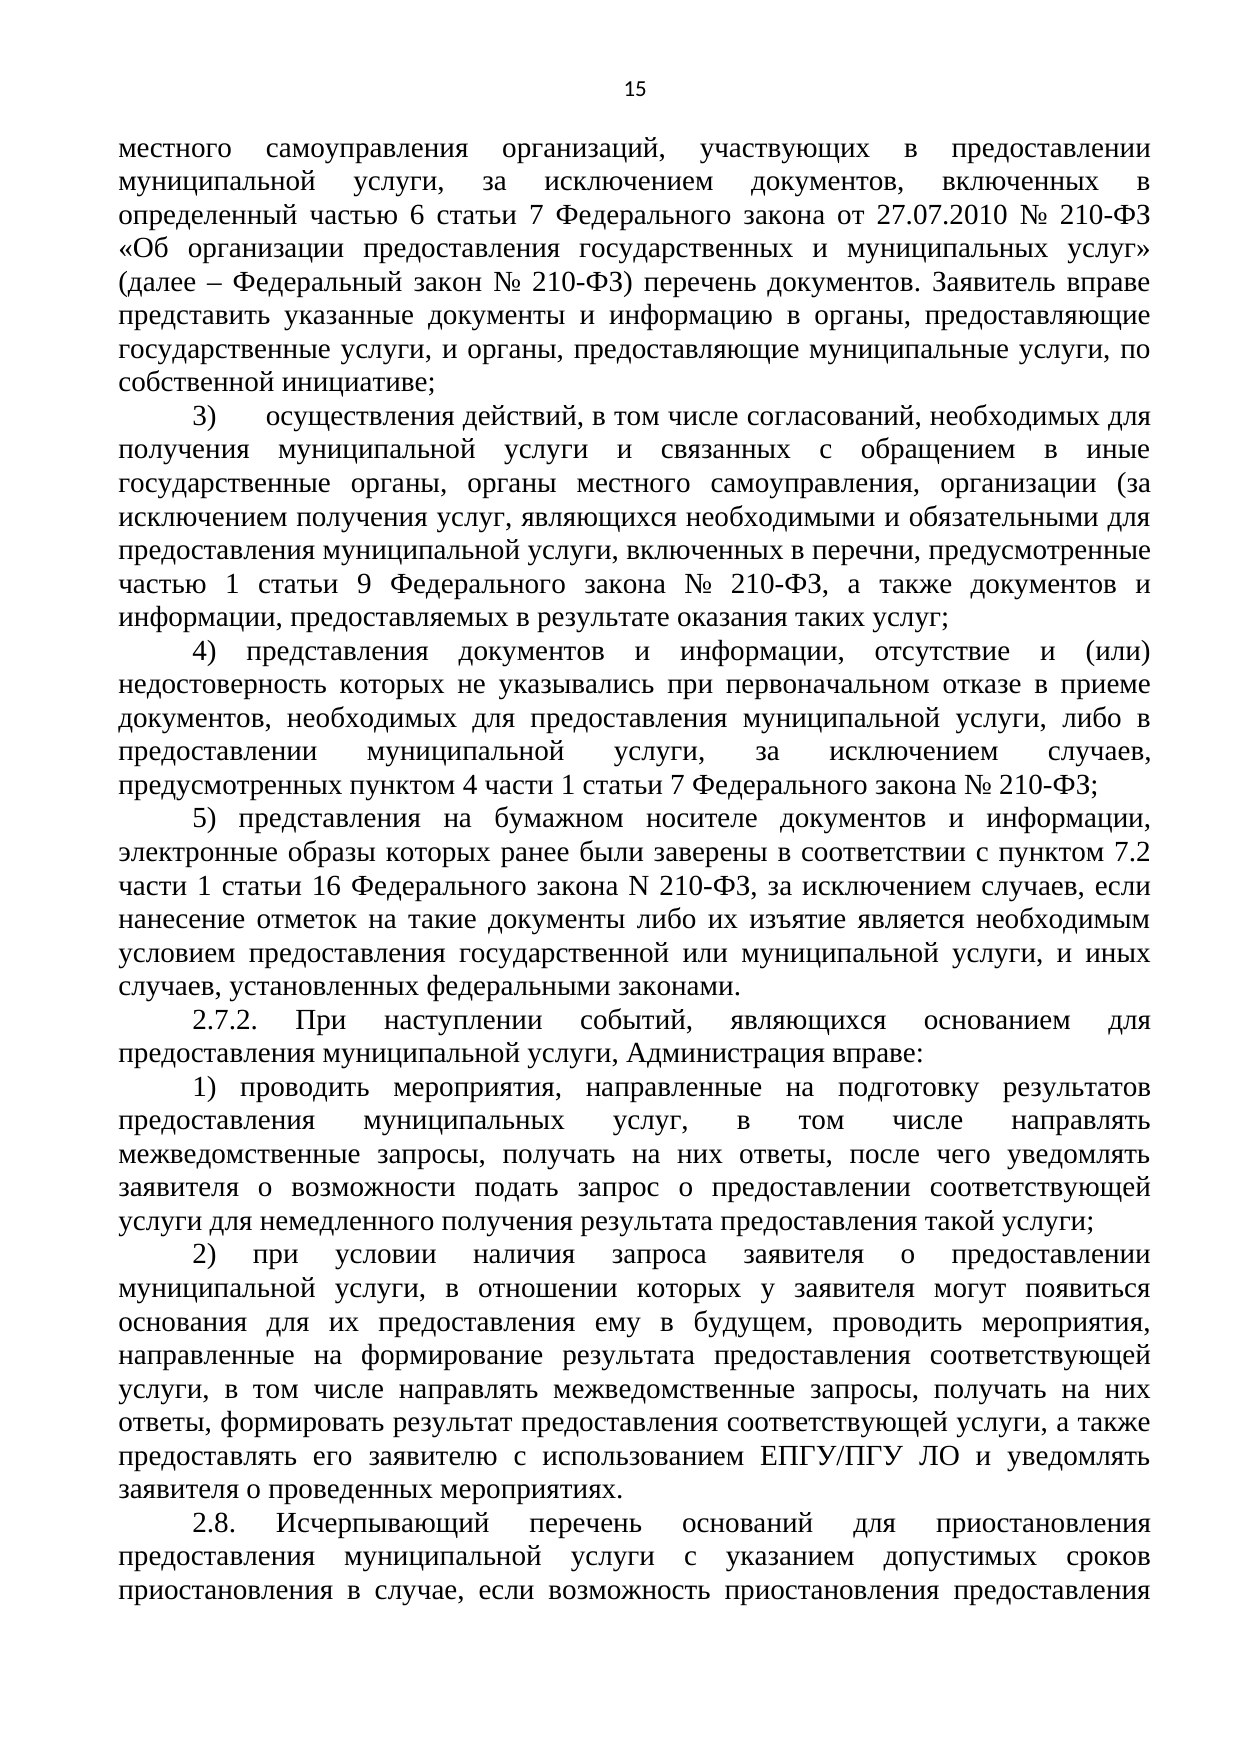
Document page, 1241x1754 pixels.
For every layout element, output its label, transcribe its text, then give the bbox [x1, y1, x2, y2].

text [118, 1505, 1152, 1606]
text 2) при условии наличия запроса заявителя о предоставлении муниципальной услуги, в отношении которых у заявителя могут появиться основания для их предоставления ему в будущем, проводить мероприятия, направленные на формирование результата предоставления соответствующей услуги, в том числе направлять межведомственные запросы, получать на них ответы, формировать результат предоставления соответствующей услуги, а также предоставлять его заявителю с использованием ЕПГУ/ПГУ ЛО и уведомлять заявителя о проведенных мероприятиях. [118, 1237, 1152, 1505]
text 4) представления документов и информации, отсутствие и (или) недостоверность которых не указывались при первоначальном отказе в приеме документов, необходимых для предоставления муниципальной услуги, либо в предоставлении муниципальной услуги, за исключением случаев, предусмотренных пунктом 4 части 1 статьи 7 Федерального закона № 210-ФЗ; [118, 633, 1152, 801]
text 1) проводить мероприятия, направленные на подготовку результатов предоставления муниципальных услуг, в том числе направлять межведомственные запросы, получать на них ответы, после чего уведомлять заявителя о возможности подать запрос о предоставлении соответствующей услуги для немедленного получения результата предоставления такой услуги; [118, 1069, 1152, 1237]
text 3) осуществления действий, в том числе согласований, необходимых для получения муниципальной услуги и связанных с обращением в иные государственные органы, органы местного самоуправления, организации (за исключением получения услуг, являющихся необходимыми и обязательными для предоставления муниципальной услуги, включенных в перечни, предусмотренные частью 1 статьи 9 Федерального закона № 210-ФЗ, а также документов и информации, предоставляемых в результате оказания таких услуг; [118, 398, 1152, 633]
text 5) представления на бумажном носителе документов и информации, электронные образы которых ранее были заверены в соответствии с пунктом 7.2 части 1 статьи 16 Федерального закона N 210-ФЗ, за исключением случаев, если нанесение отметок на такие документы либо их изъятие является необходимым условием предоставления государственной или муниципальной услуги, и иных случаев, установленных федеральными законами. [118, 801, 1152, 1002]
text 2.7.2. При наступлении событий, являющихся основанием для предоставления муниципальной услуги, Администрация вправе: [118, 1002, 1152, 1069]
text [118, 130, 1152, 398]
